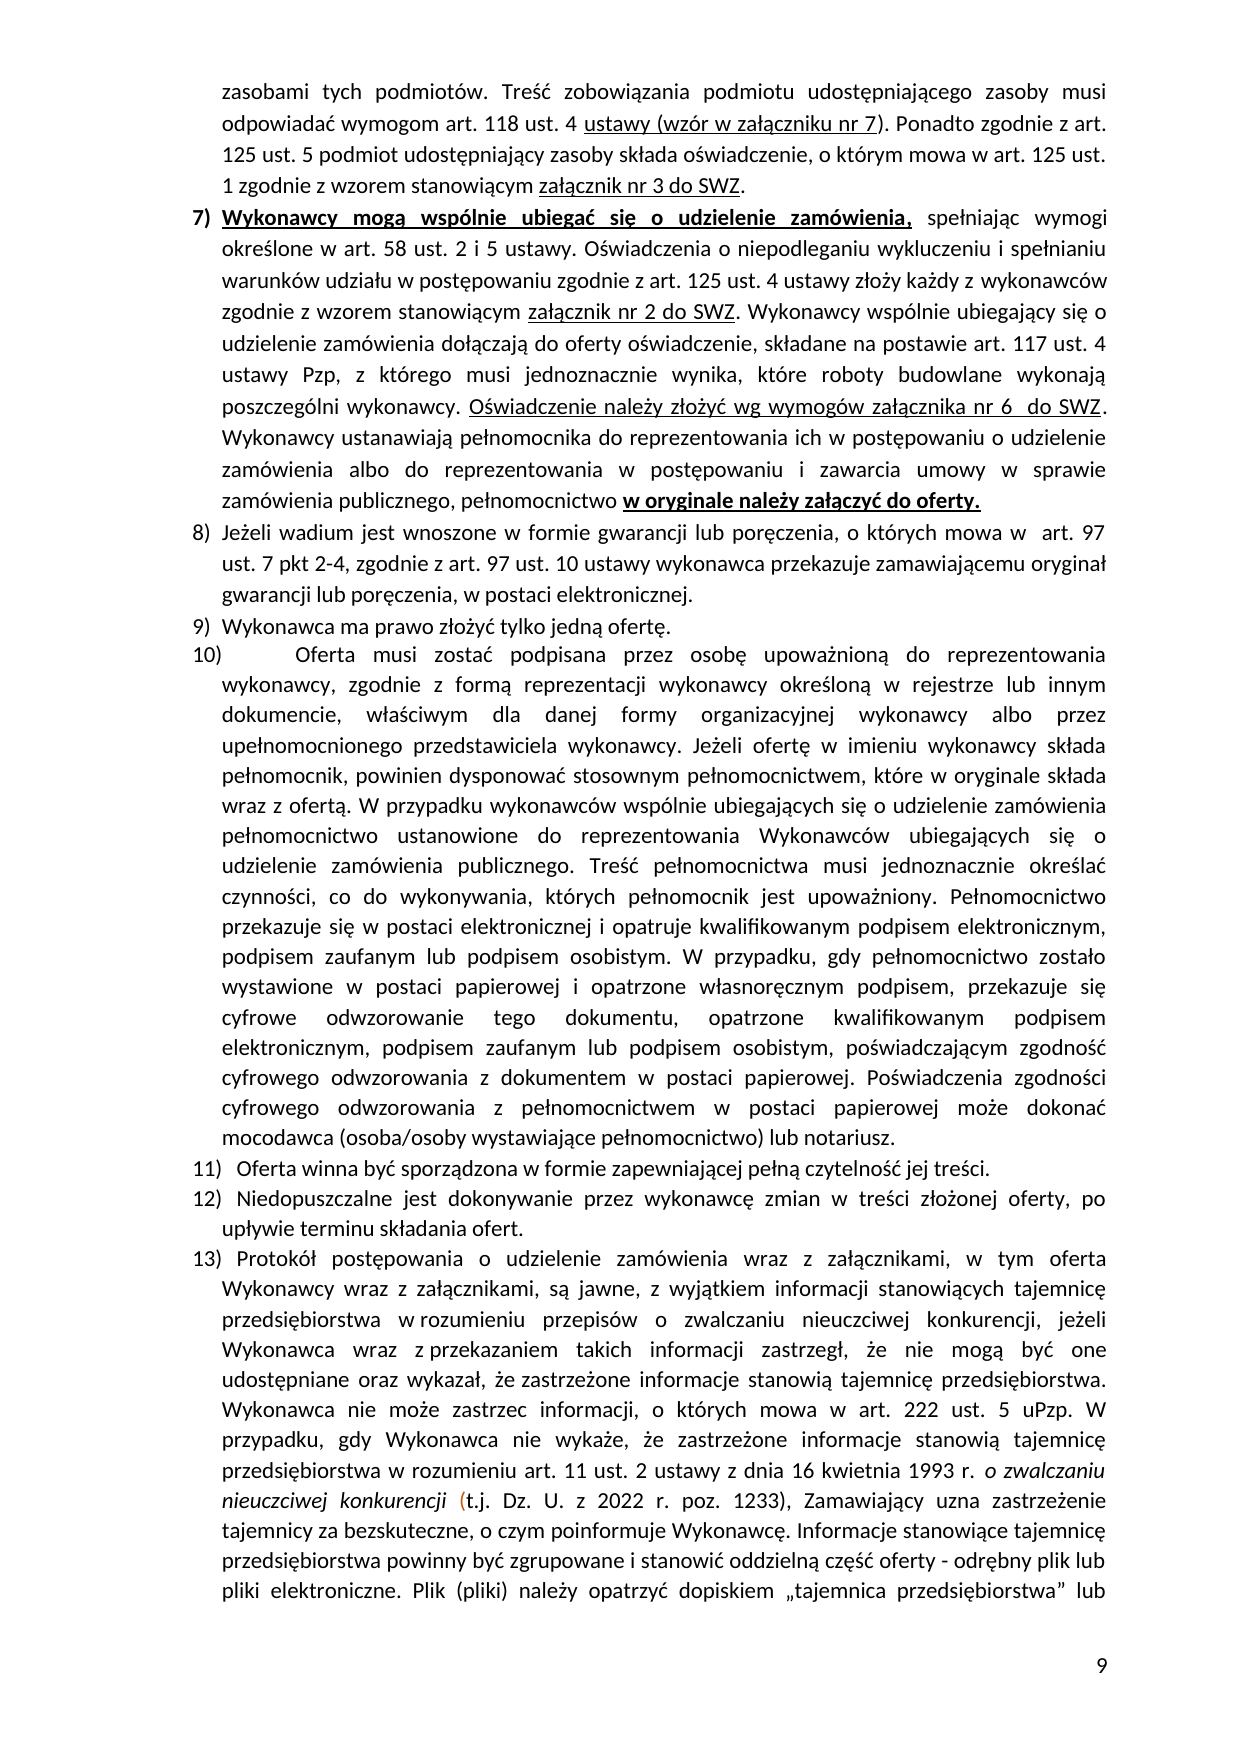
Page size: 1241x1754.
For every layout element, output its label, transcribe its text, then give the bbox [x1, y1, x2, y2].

list Wykonawca ma prawo złożyć tylko jedną ofertę. [192, 609, 1107, 640]
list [192, 1244, 1107, 1604]
list Niedopuszczalne jest dokonywanie przez wykonawcę zmian w treści złożonej oferty, po upływie terminu składania ofert. [192, 1184, 1107, 1242]
list Oferta winna być sporządzona w formie zapewniającej pełną czytelność jej treści. [192, 1154, 1107, 1182]
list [192, 74, 1107, 200]
list Oferta musi zostać podpisana przez osobę upoważnioną do reprezentowania wykonawcy, zgodnie z formą reprezentacji wykonawcy określoną w rejestrze lub innym dokumencie, właściwym dla danej formy organizacyjnej wykonawcy albo przez upełnomocnionego przedstawiciela wykonawcy. Jeżeli ofertę w imieniu wykonawcy składa pełnomocnik, powinien dysponować stosownym pełnomocnictwem, które w oryginale składa wraz z ofertą. W przypadku wykonawców wspólnie ubiegających się o udzielenie zamówienia pełnomocnictwo ustanowione do reprezentowania Wykonawców ubiegających się o udzielenie zamówienia publicznego. Treść pełnomocnictwa musi jednoznacznie określać czynności, co do wykonywania, których pełnomocnik jest upoważniony. Pełnomocnictwo przekazuje się w postaci elektronicznej i opatruje kwalifikowanym podpisem elektronicznym, podpisem zaufanym lub podpisem osobistym. W przypadku, gdy pełnomocnictwo zostało wystawione w postaci papierowej i opatrzone własnoręcznym podpisem, przekazuje się cyfrowe odwzorowanie tego dokumentu, opatrzone kwalifikowanym podpisem elektronicznym, podpisem zaufanym lub podpisem osobistym, poświadczającym zgodność cyfrowego odwzorowania z dokumentem w postaci papierowej. Poświadczenia zgodności cyfrowego odwzorowania z pełnomocnictwem w postaci papierowej może dokonać mocodawca (osoba/osoby wystawiające pełnomocnictwo) lub notariusz. [192, 640, 1107, 1151]
list Wykonawcy mogą wspólnie ubiegać się o udzielenie zamówienia, spełniając wymogi określone w art. 58 ust. 2 i 5 ustawy. Oświadczenia o niepodleganiu wykluczeniu i spełnianiu warunków udziału w postępowaniu zgodnie z art. 125 ust. 4 ustawy złoży każdy z wykonawców zgodnie z wzorem stanowiącym załącznik nr 2 do SWZ. Wykonawcy wspólnie ubiegający się o udzielenie zamówienia dołączają do oferty oświadczenie, składane na postawie art. 117 ust. 4 ustawy Pzp, z którego musi jednoznacznie wynika, które roboty budowlane wykonają poszczególni wykonawcy. Oświadczenie należy złożyć wg wymogów załącznika nr 6 do SWZ. Wykonawcy ustanawiają pełnomocnika do reprezentowania ich w postępowaniu o udzielenie zamówienia albo do reprezentowania w postępowaniu i zawarcia umowy w sprawie zamówienia publicznego, pełnomocnictwo w oryginale należy załączyć do oferty. [192, 200, 1107, 514]
list Jeżeli wadium jest wnoszone w formie gwarancji lub poręczenia, o których mowa w art. 97 ust. 7 pkt 2-4, zgodnie z art. 97 ust. 10 ustawy wykonawca przekazuje zamawiającemu oryginał gwarancji lub poręczenia, w postaci elektronicznej. [192, 514, 1107, 609]
